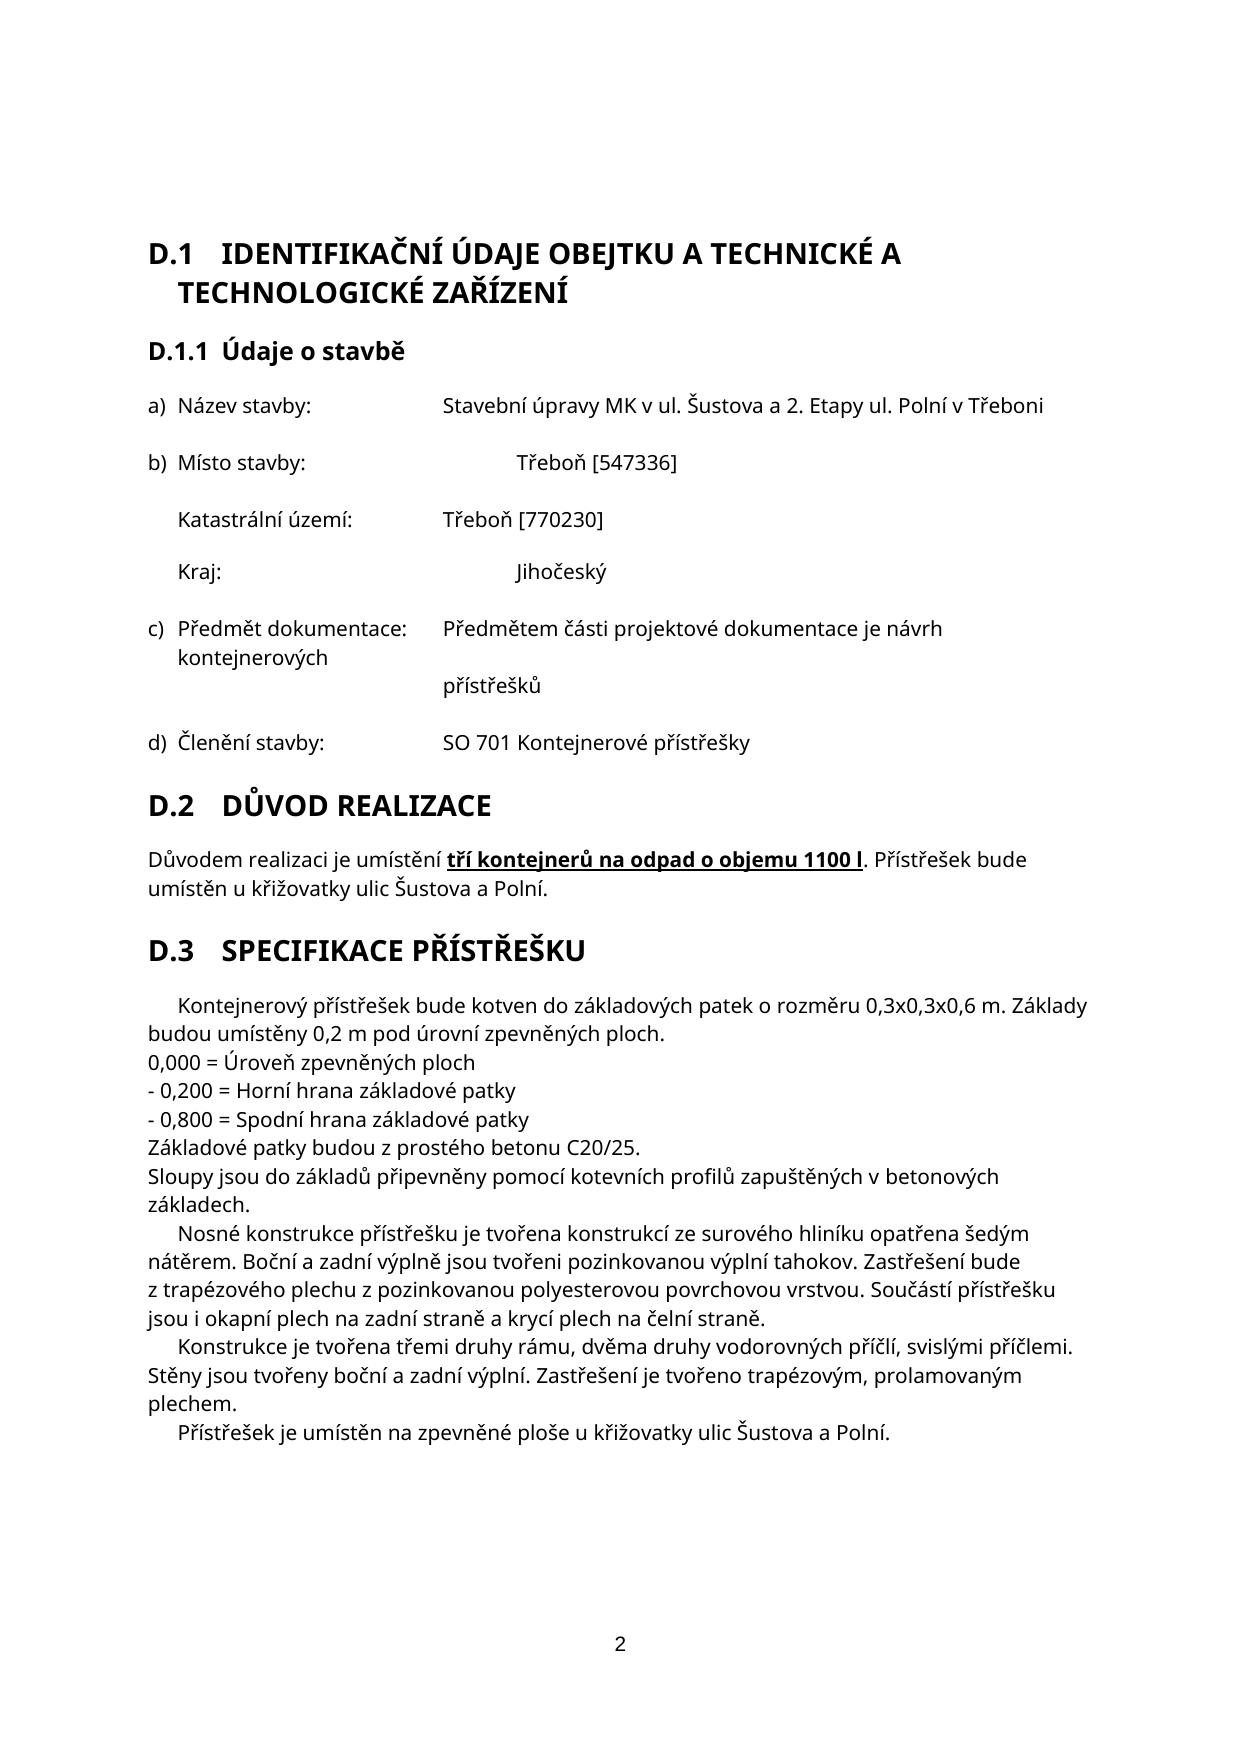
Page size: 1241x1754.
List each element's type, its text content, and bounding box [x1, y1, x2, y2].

subtitle DŮVOD REALIZACE [148, 785, 1093, 824]
list přístřešků [398, 671, 1093, 699]
text Nosné konstrukce přístřešku je tvořena konstrukcí ze surového hliníku opatřena šedým nátěrem. Boční a zadní výplně jsou tvořeni pozinkovanou výplní tahokov. Zastřešení bude z trapézového plechu z pozinkovanou polyesterovou povrchovou vrstvou. Součástí přístřešku jsou i okapní plech na zadní straně a krycí plech na čelní straně. [148, 1219, 1093, 1332]
text Konstrukce je tvořena třemi druhy rámu, dvěma druhy vodorovných příčlí, svislými příčlemi. Stěny jsou tvořeny boční a zadní výplní. Zastřešení je tvořeno trapézovým, prolamovaným plechem. [148, 1332, 1093, 1418]
list Název stavby: Stavební úpravy MK v ul. Šustova a 2. Etapy ul. Polní v Třeboni [148, 391, 1093, 419]
subtitle Údaje o stavbě [148, 333, 1093, 367]
list Místo stavby: Třeboň [547336] [148, 448, 1093, 476]
text Kontejnerový přístřešek bude kotven do základových patek o rozměru 0,3x0,3x0,6 m. Základy budou umístěny 0,2 m pod úrovní zpevněných ploch. 0,000 = Úroveň zpevněných ploch - 0,200 = Horní hrana základové patky - 0,800 = Spodní hrana základové patky Základové patky budou z prostého betonu C20/25. Sloupy jsou do základů připevněny pomocí kotevních profilů zapuštěných v betonových základech. [148, 991, 1093, 1219]
text Katastrální území: Třeboň [770230] [177, 505, 1093, 533]
list Předmět dokumentace: Předmětem části projektové dokumentace je návrh kontejnerových [148, 614, 1093, 671]
text Kraj: Jihočeský [148, 557, 1093, 586]
subtitle SPECIFIKACE PŘÍSTŘEŠKU [148, 931, 1093, 970]
text Přístřešek je umístěn na zpevněné ploše u křižovatky ulic Šustova a Polní. [148, 1418, 1093, 1446]
text Důvodem realizaci je umístění tří kontejnerů na odpad o objemu 1100 l. Přístřešek bude umístěn u křižovatky ulic Šustova a Polní. [148, 845, 1093, 902]
subtitle IDENTIFIKAČNÍ ÚDAJE OBEJTKU A TECHNICKÉ A TECHNOLOGICKÉ ZAŘÍZENÍ [148, 233, 1093, 312]
list Členění stavby: SO 701 Kontejnerové přístřešky [148, 728, 1093, 756]
